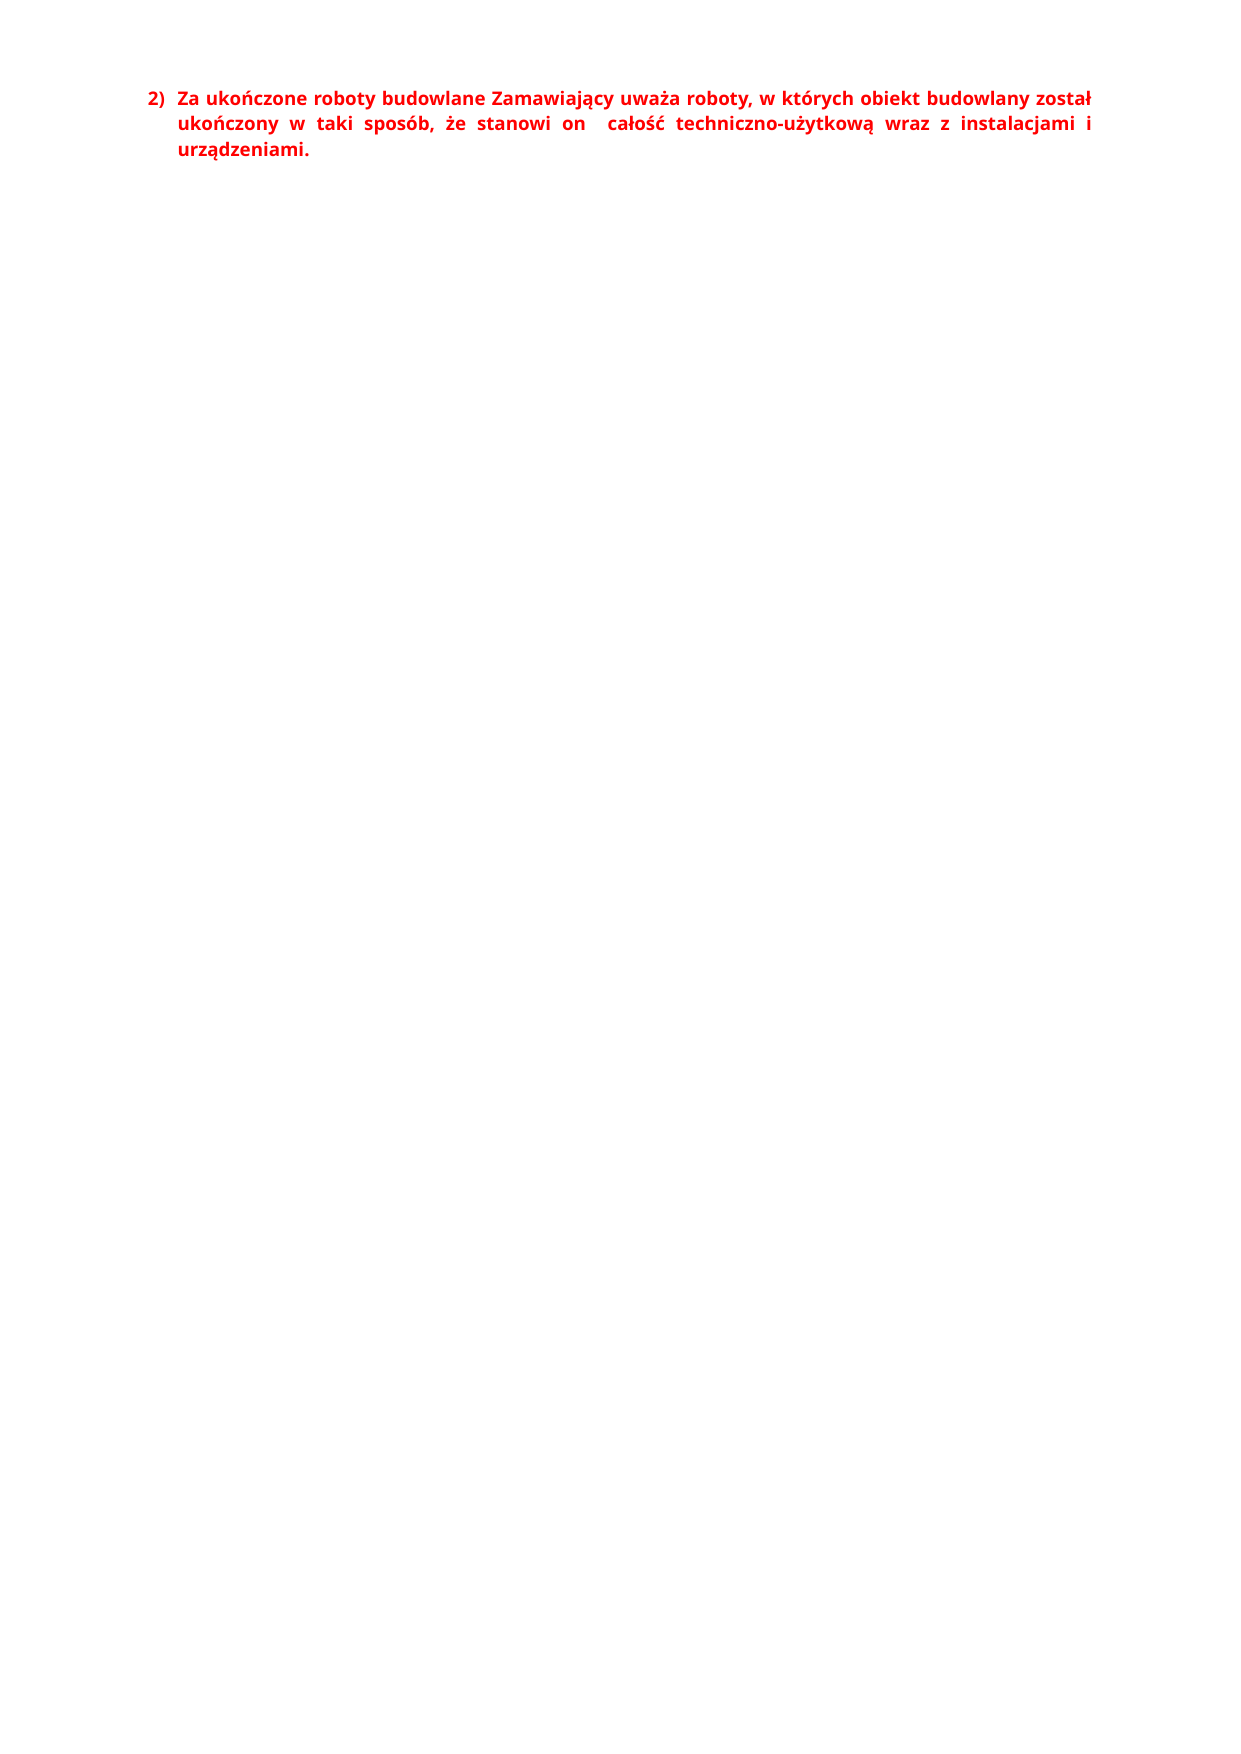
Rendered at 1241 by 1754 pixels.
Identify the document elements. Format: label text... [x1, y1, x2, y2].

list Za ukończone roboty budowlane Zamawiający uważa roboty, w których obiekt budowlany został ukończony w taki sposób, że stanowi on całość techniczno-użytkową wraz z instalacjami i urządzeniami. [148, 85, 1092, 162]
